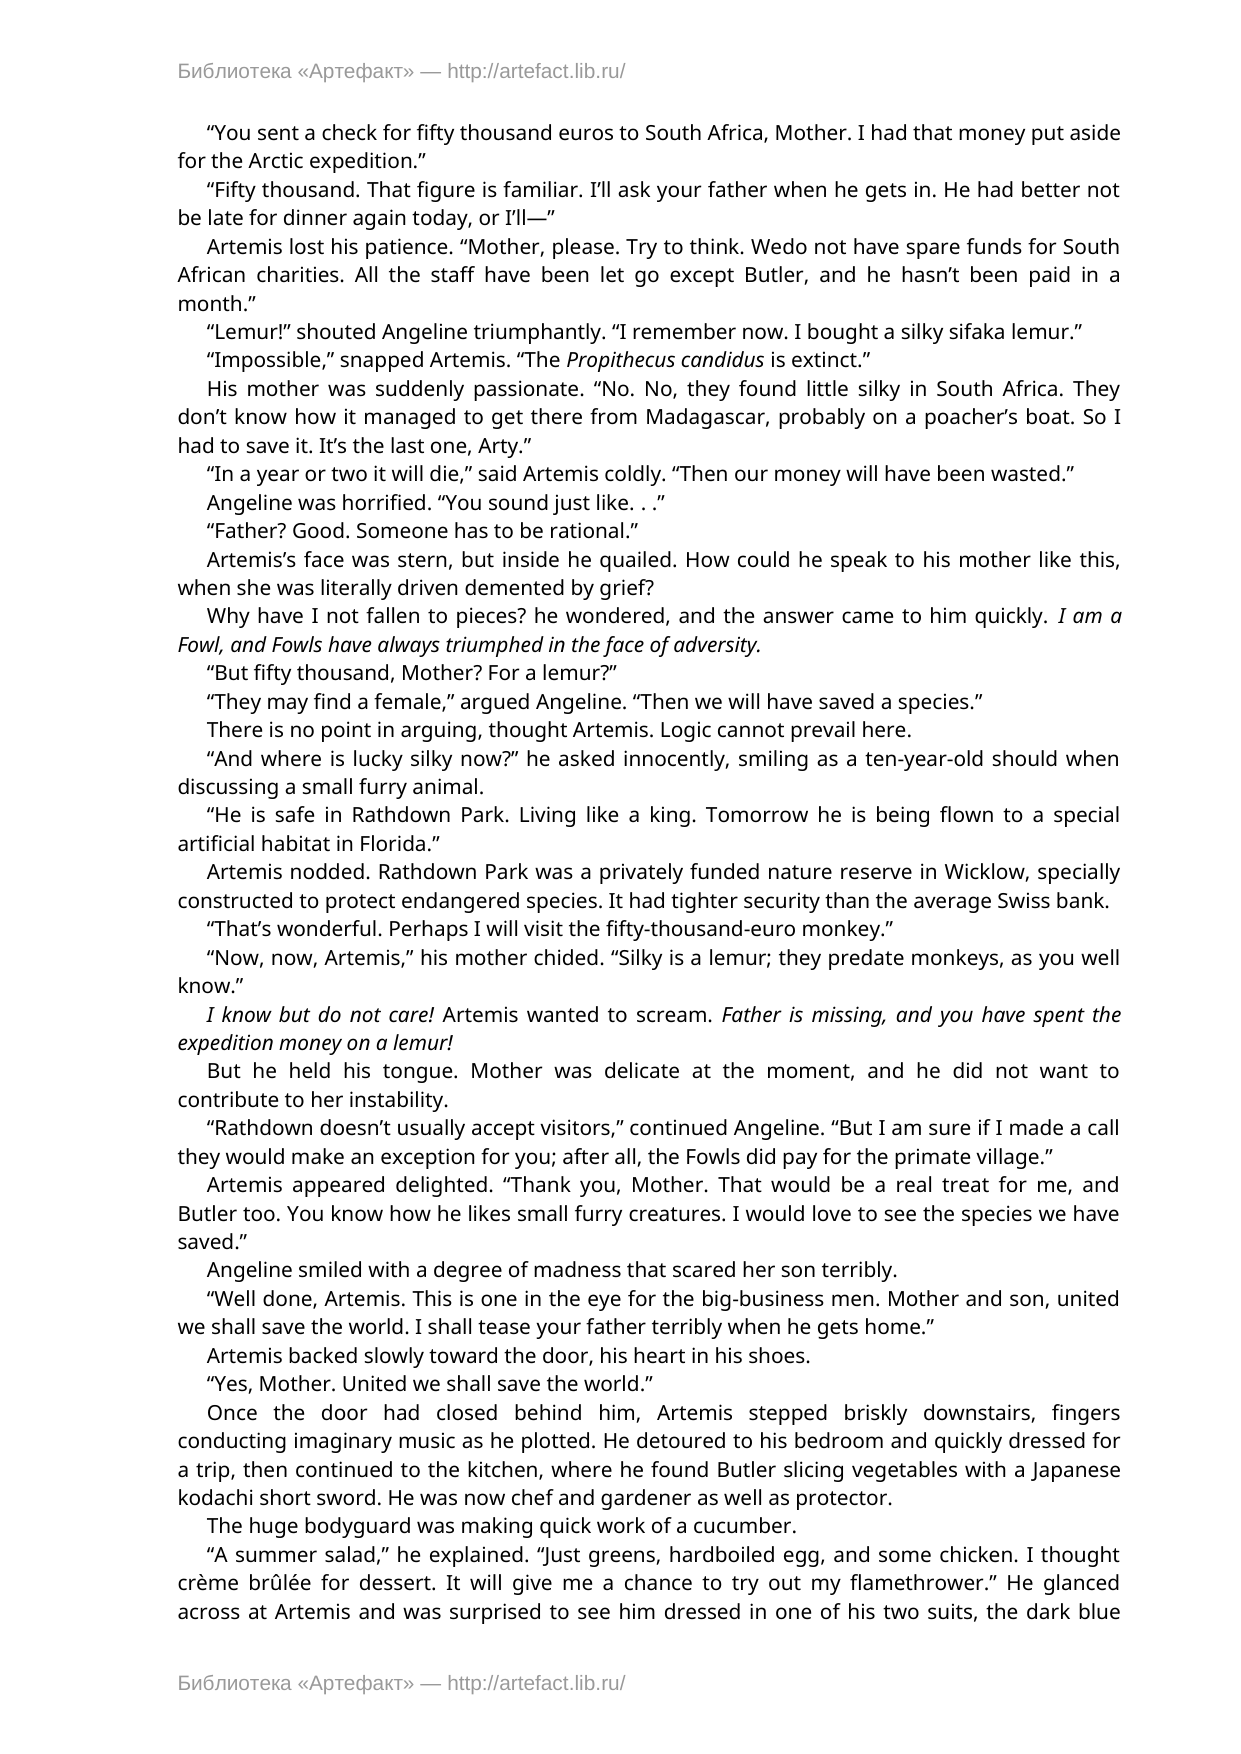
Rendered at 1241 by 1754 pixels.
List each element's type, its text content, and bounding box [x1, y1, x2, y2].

text Angeline was horrified. “You sound just like. . .” [177, 488, 1122, 516]
text “Yes, Mother. United we shall save the world.” [177, 1369, 1122, 1398]
text Why have I not fallen to pieces? he wondered, and the answer came to him quickly. I am a Fowl, and Fowls have always triumphed in the face of adversity. [177, 602, 1122, 658]
text “In a year or two it will die,” said Artemis coldly. “Then our money will have been wasted.” [177, 459, 1122, 488]
text Once the door had closed behind him, Artemis stepped briskly downstairs, fingers conducting imaginary music as he plotted. He detoured to his bedroom and quickly dressed for a trip, then continued to the kitchen, where he found Butler slicing vegetables with a Japanese kodachi short sword. He was now chef and gardener as well as protector. [177, 1398, 1122, 1512]
text Artemis’s face was stern, but inside he quailed. How could he speak to his mother like this, when she was literally driven demented by grief? [177, 545, 1122, 602]
text “And where is lucky silky now?” he asked innocently, smiling as a ten-year-old should when discussing a small furry animal. [177, 744, 1122, 801]
text But he held his tongue. Mother was delicate at the moment, and he did not want to contribute to her instability. [177, 1057, 1122, 1113]
text Artemis nodded. Rathdown Park was a privately funded nature reserve in Wicklow, specially constructed to protect endangered species. It had tighter security than the average Swiss bank. [177, 857, 1122, 914]
text “Impossible,” snapped Artemis. “The Propithecus candidus is extinct.” [177, 346, 1122, 374]
text “He is safe in Rathdown Park. Living like a king. Tomorrow he is being flown to a special artificial habitat in Florida.” [177, 801, 1122, 857]
text “You sent a check for fifty thousand euros to South Africa, Mother. I had that money put aside for the Arctic expedition.” [177, 118, 1122, 175]
text “Father? Good. Someone has to be rational.” [177, 516, 1122, 545]
text “But fifty thousand, Mother? For a lemur?” [177, 658, 1122, 687]
text “Rathdown doesn’t usually accept visitors,” continued Angeline. “But I am sure if I made a call they would make an exception for you; after all, the Fowls did pay for the primate village.” [177, 1113, 1122, 1170]
text “Fifty thousand. That figure is familiar. I’ll ask your father when he gets in. He had better not be late for dinner again today, or I’ll—” [177, 175, 1122, 232]
text “Well done, Artemis. This is one in the eye for the big-business men. Mother and son, united we shall save the world. I shall tease your father terribly when he gets home.” [177, 1284, 1122, 1341]
text Artemis lost his patience. “Mother, please. Try to think. Wedo not have spare funds for South African charities. All the staff have been let go except Butler, and he hasn’t been paid in a month.” [177, 232, 1122, 317]
text “Now, now, Artemis,” his mother chided. “Silky is a lemur; they predate monkeys, as you well know.” [177, 943, 1122, 1000]
text The huge bodyguard was making quick work of a cucumber. [177, 1512, 1122, 1540]
text Artemis appeared delighted. “Thank you, Mother. That would be a real treat for me, and Butler too. You know how he likes small furry creatures. I would love to see the species we have saved.” [177, 1170, 1122, 1256]
text There is no point in arguing, thought Artemis. Logic cannot prevail here. [177, 715, 1122, 744]
text Angeline smiled with a degree of madness that scared her son terribly. [177, 1256, 1122, 1284]
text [177, 1540, 1122, 1625]
text “Lemur!” shouted Angeline triumphantly. “I remember now. I bought a silky sifaka lemur.” [177, 317, 1122, 346]
text “They may find a female,” argued Angeline. “Then we will have saved a species.” [177, 687, 1122, 715]
text Artemis backed slowly toward the door, his heart in his shoes. [177, 1341, 1122, 1369]
text His mother was suddenly passionate. “No. No, they found little silky in South Africa. They don’t know how it managed to get there from Madagascar, probably on a poacher’s boat. So I had to save it. It’s the last one, Arty.” [177, 374, 1122, 459]
text “That’s wonderful. Perhaps I will visit the fifty-thousand-euro monkey.” [177, 914, 1122, 943]
text I know but do not care! Artemis wanted to scream. Father is missing, and you have spent the expedition money on a lemur! [177, 1000, 1122, 1057]
